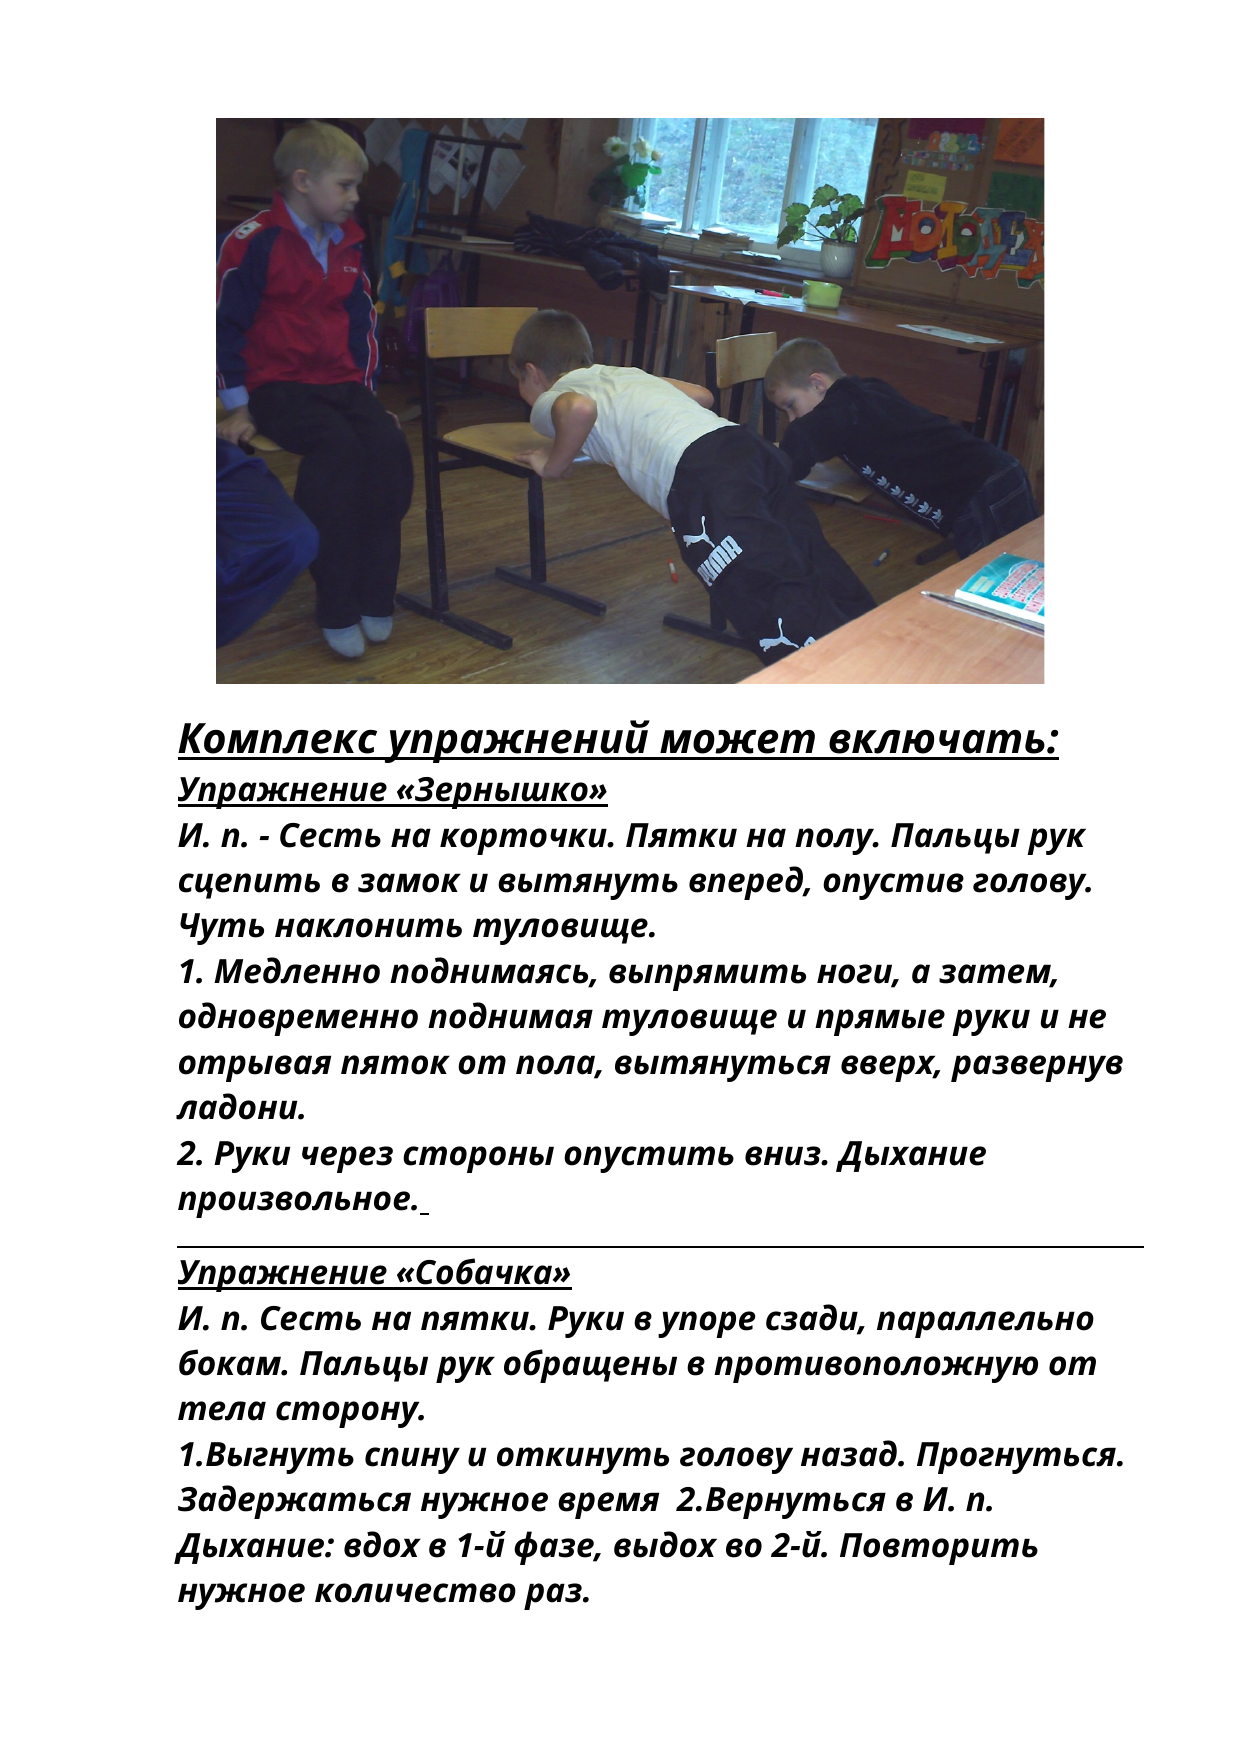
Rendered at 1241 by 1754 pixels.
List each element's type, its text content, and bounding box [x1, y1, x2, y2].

text И. п. - Сесть на корточки. Пятки на полу. Пальцы рук сцепить в замок и вытянуть вперед, опустив голову. Чуть наклонить туловище. 1. Медленно поднимаясь, выпрямить ноги, а затем, одновременно поднимая туловище и прямые руки и не отрывая пяток от пола, вытянуться вверх, развернув ладони. 2. Руки через стороны опустить вниз. Дыхание произвольное. [177, 811, 1152, 1220]
text 1.Выгнуть спину и откинуть голову назад. Прогнуться. Задержаться нужное время 2.Вернуться в И. п. Дыхание: вдох в 1-й фазе, выдох во 2-й. Повторить нужное количество раз. [177, 1431, 1152, 1612]
text Упражнение «Зернышко» [177, 766, 1152, 811]
text Упражнение «Собачка» [177, 1220, 1152, 1294]
text Комплекс упражнений может включать: [177, 709, 1152, 766]
text И. п. Сесть на пятки. Руки в упоре сзади, параллельно бокам. Пальцы рук обращены в противоположную от тела сторону. [177, 1294, 1152, 1431]
picture [216, 118, 1045, 684]
